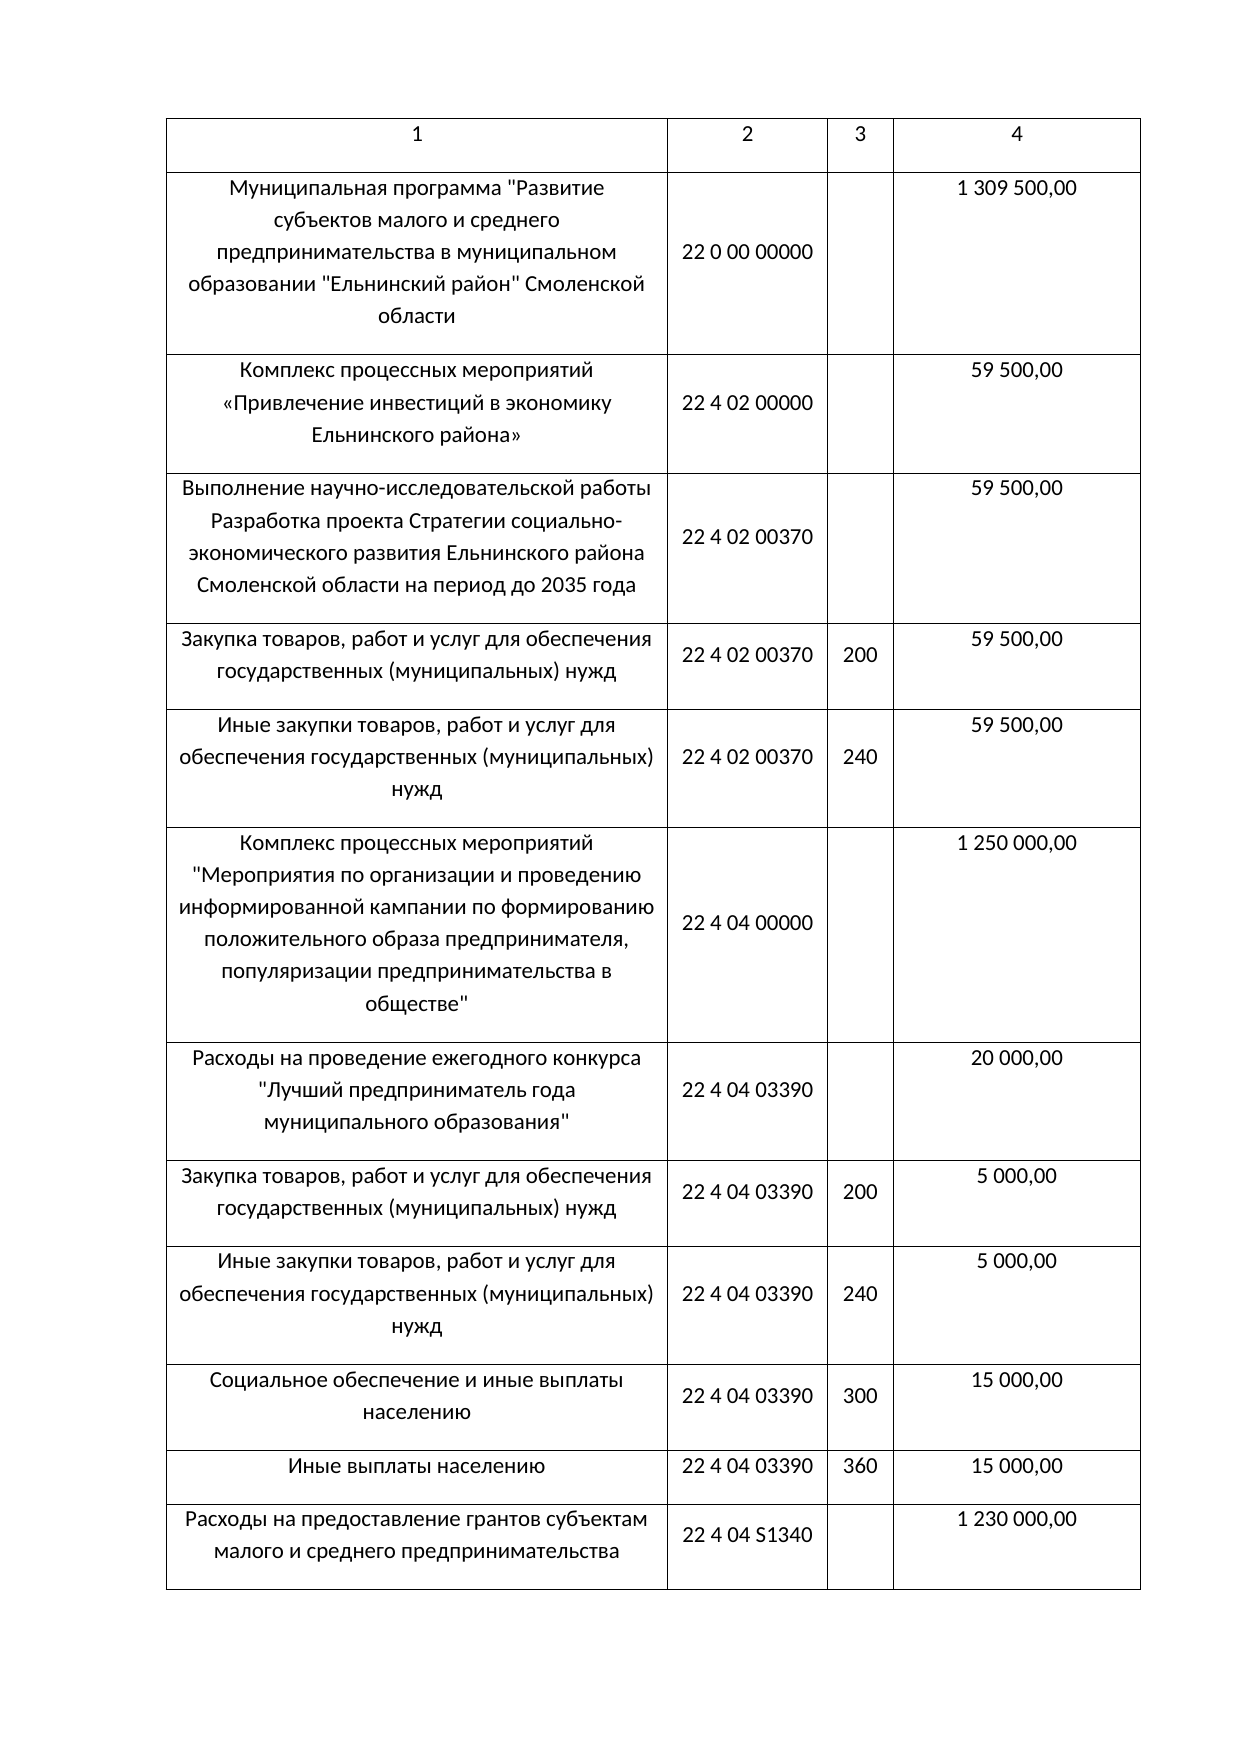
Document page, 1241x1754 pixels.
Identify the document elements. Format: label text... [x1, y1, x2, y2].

table_cell 59 500,00 [894, 355, 1140, 472]
table_cell 59 500,00 [894, 474, 1140, 623]
table_cell 22 4 02 00370 [668, 624, 827, 709]
table_cell 59 500,00 [894, 710, 1140, 827]
table_cell Выполнение научно-исследовательской работы Разработка проекта Стратегии социально-экономического развития Ельнинского района Смоленской области на период до 2035 года [167, 474, 667, 623]
table_cell [828, 355, 893, 472]
table_cell 240 [828, 710, 893, 827]
table_cell Иные выплаты населению [167, 1451, 667, 1503]
table_cell 1 309 500,00 [894, 173, 1140, 354]
table_cell Закупка товаров, работ и услуг для обеспечения государственных (муниципальных) нужд [167, 624, 667, 709]
table_header 2 [668, 119, 827, 172]
table_cell 59 500,00 [894, 624, 1140, 709]
table_cell [828, 173, 893, 354]
table_cell 22 4 04 03390 [668, 1365, 827, 1450]
table_cell 200 [828, 1161, 893, 1246]
table_cell [828, 1043, 893, 1160]
table_cell Расходы на проведение ежегодного конкурса "Лучший предприниматель года муниципального образования" [167, 1043, 667, 1160]
table_cell 300 [828, 1365, 893, 1450]
table_cell Расходы на предоставление грантов субъектам малого и среднего предпринимательства [167, 1505, 667, 1589]
table_cell Социальное обеспечение и иные выплаты населению [167, 1365, 667, 1450]
table_cell Муниципальная программа "Развитие субъектов малого и среднего предпринимательства в муниципальном образовании "Ельнинский район" Смоленской области [167, 173, 667, 354]
table_cell [828, 474, 893, 623]
table_cell 22 4 04 03390 [668, 1247, 827, 1364]
table_header 3 [828, 119, 893, 172]
table_header 4 [894, 119, 1140, 172]
table_cell 20 000,00 [894, 1043, 1140, 1160]
table_cell Иные закупки товаров, работ и услуг для обеспечения государственных (муниципальных) нужд [167, 710, 667, 827]
table_cell Иные закупки товаров, работ и услуг для обеспечения государственных (муниципальных) нужд [167, 1247, 667, 1364]
table_cell 22 4 02 00370 [668, 474, 827, 623]
table_cell 200 [828, 624, 893, 709]
table_cell [828, 828, 893, 1042]
table_cell 5 000,00 [894, 1161, 1140, 1246]
table_header 1 [167, 119, 667, 172]
table_cell 22 4 04 03390 [668, 1161, 827, 1246]
table_cell Закупка товаров, работ и услуг для обеспечения государственных (муниципальных) нужд [167, 1161, 667, 1246]
table_cell 15 000,00 [894, 1451, 1140, 1503]
table_cell 1 230 000,00 [894, 1505, 1140, 1589]
table_cell 1 250 000,00 [894, 828, 1140, 1042]
table_cell 360 [828, 1451, 893, 1503]
table_cell 22 4 02 00370 [668, 710, 827, 827]
table_cell 22 4 04 00000 [668, 828, 827, 1042]
table_cell 22 4 04 03390 [668, 1451, 827, 1503]
table_cell 22 4 04 S1340 [668, 1505, 827, 1589]
table_cell Комплекс процессных мероприятий "Мероприятия по организации и проведению информированной кампании по формированию положительного образа предпринимателя, популяризации предпринимательства в обществе" [167, 828, 667, 1042]
table_cell 240 [828, 1247, 893, 1364]
table_cell 22 0 00 00000 [668, 173, 827, 354]
table_cell [828, 1505, 893, 1589]
table_cell Комплекс процессных мероприятий «Привлечение инвестиций в экономику Ельнинского района» [167, 355, 667, 472]
table_cell 22 4 02 00000 [668, 355, 827, 472]
table_cell 15 000,00 [894, 1365, 1140, 1450]
table_cell 5 000,00 [894, 1247, 1140, 1364]
table_cell 22 4 04 03390 [668, 1043, 827, 1160]
